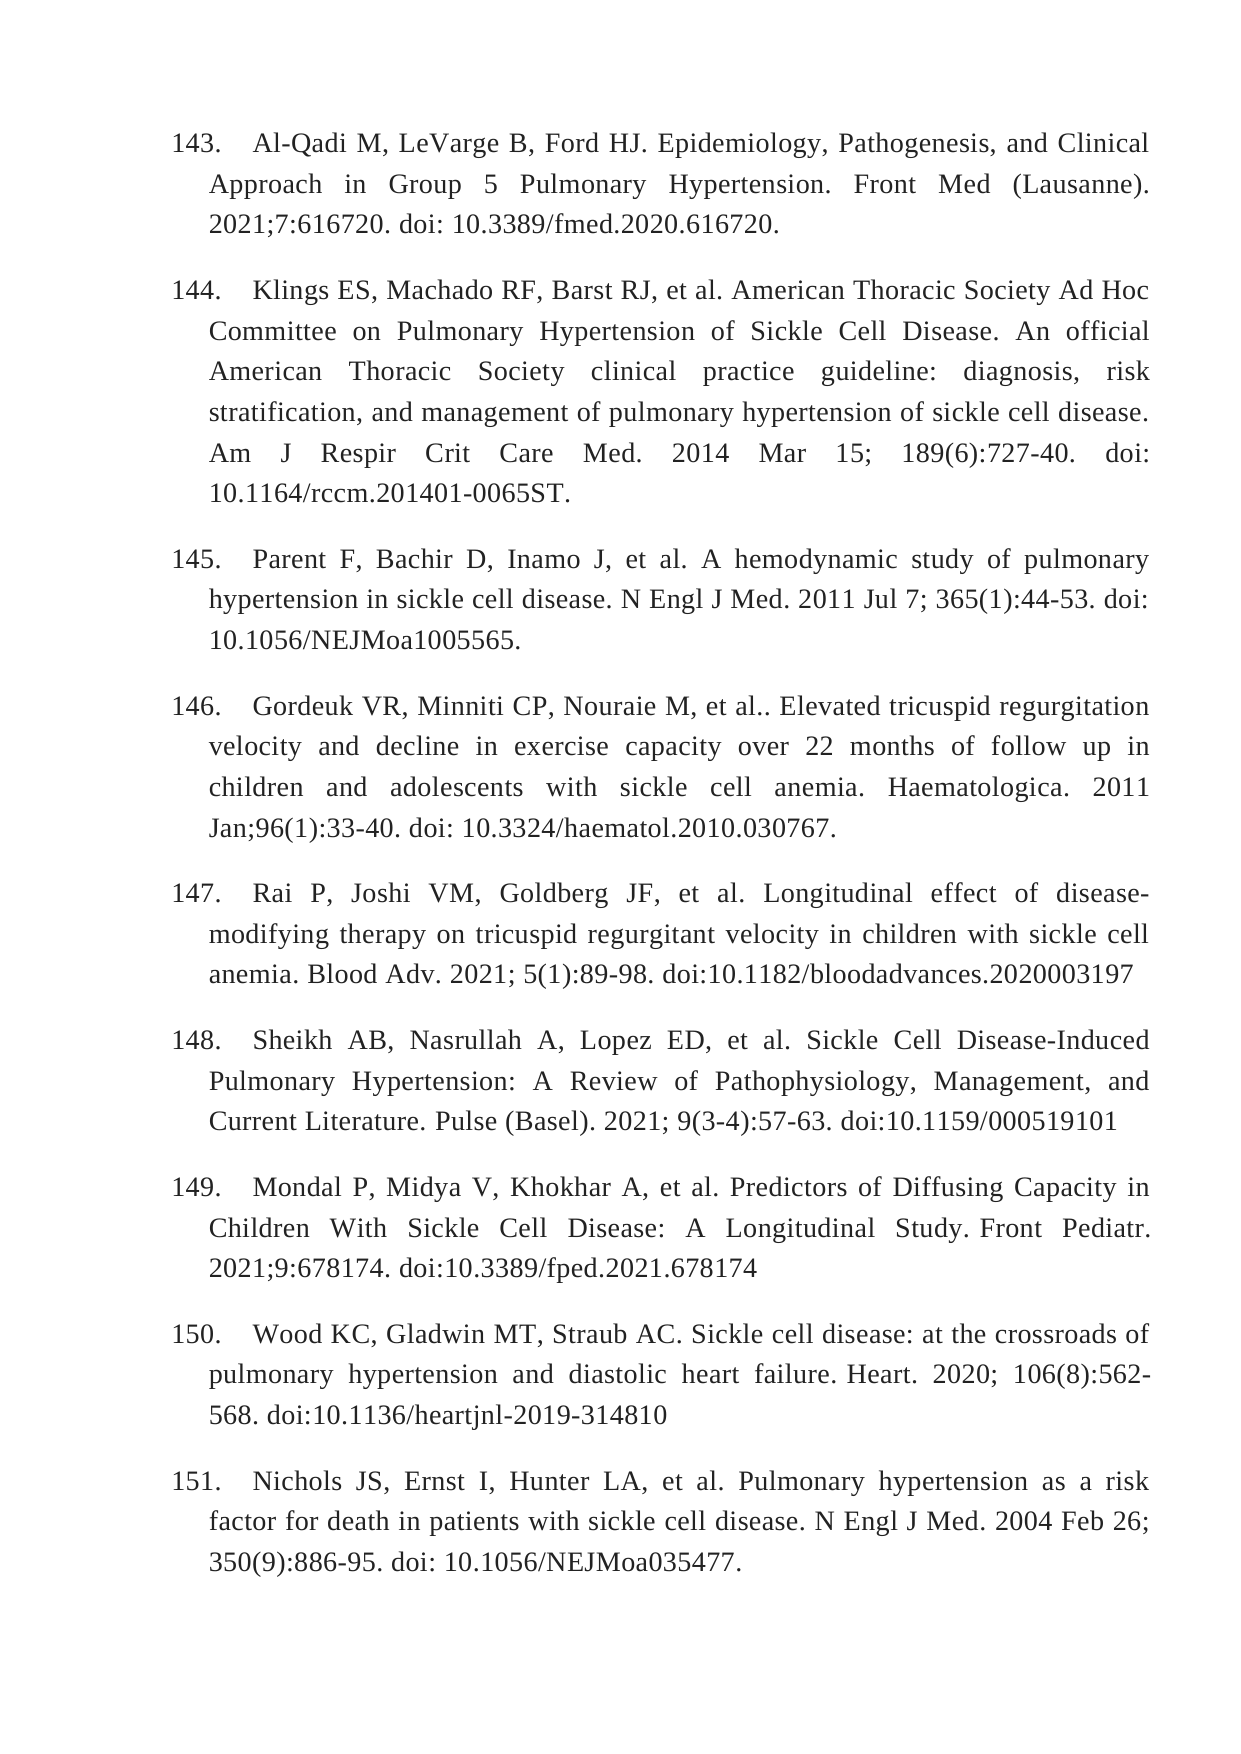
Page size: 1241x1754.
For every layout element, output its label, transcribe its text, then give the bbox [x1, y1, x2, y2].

list Gordeuk VR, Minniti CP, Nouraie M, et al.. Elevated tricuspid regurgitation velocity and decline in exercise capacity over 22 months of follow up in children and adolescents with sickle cell anemia. Haematologica. 2011 Jan;96(1):33-40. doi: 10.3324/haematol.2010.030767. [171, 681, 1152, 843]
list Sheikh AB, Nasrullah A, Lopez ED, et al. Sickle Cell Disease-Induced Pulmonary Hypertension: A Review of Pathophysiology, Management, and Current Literature. Pulse (Basel). 2021; 9(3-4):57-63. doi:10.1159/000519101 [171, 1015, 1152, 1137]
list Mondal P, Midya V, Khokhar A, et al. Predictors of Diffusing Capacity in Children With Sickle Cell Disease: A Longitudinal Study. Front Pediatr. 2021;9:678174. doi:10.3389/fped.2021.678174 [171, 1162, 1152, 1284]
list Parent F, Bachir D, Inamo J, et al. A hemodynamic study of pulmonary hypertension in sickle cell disease. N Engl J Med. 2011 Jul 7; 365(1):44-53. doi: 10.1056/NEJMoa1005565. [171, 534, 1152, 656]
list Al-Qadi M, LeVarge B, Ford HJ. Epidemiology, Pathogenesis, and Clinical Approach in Group 5 Pulmonary Hypertension. Front Med (Lausanne). 2021;7:616720. doi: 10.3389/fmed.2020.616720. [171, 118, 1152, 240]
list Wood KC, Gladwin MT, Straub AC. Sickle cell disease: at the crossroads of pulmonary hypertension and diastolic heart failure. Heart. 2020; 106(8):562-568. doi:10.1136/heartjnl-2019-314810 [171, 1309, 1152, 1431]
list Rai P, Joshi VM, Goldberg JF, et al. Longitudinal effect of disease-modifying therapy on tricuspid regurgitant velocity in children with sickle cell anemia. Blood Adv. 2021; 5(1):89-98. doi:10.1182/bloodadvances.2020003197 [171, 868, 1152, 990]
list Klings ES, Machado RF, Barst RJ, et al. American Thoracic Society Ad Hoc Committee on Pulmonary Hypertension of Sickle Cell Disease. An official American Thoracic Society clinical practice guideline: diagnosis, risk stratification, and management of pulmonary hypertension of sickle cell disease. Am J Respir Crit Care Med. 2014 Mar 15; 189(6):727-40. doi: 10.1164/rccm.201401-0065ST. [171, 265, 1152, 509]
list Nichols JS, Ernst I, Hunter LA, et al. Pulmonary hypertension as a risk factor for death in patients with sickle cell disease. N Engl J Med. 2004 Feb 26; 350(9):886-95. doi: 10.1056/NEJMoa035477. [171, 1456, 1152, 1577]
